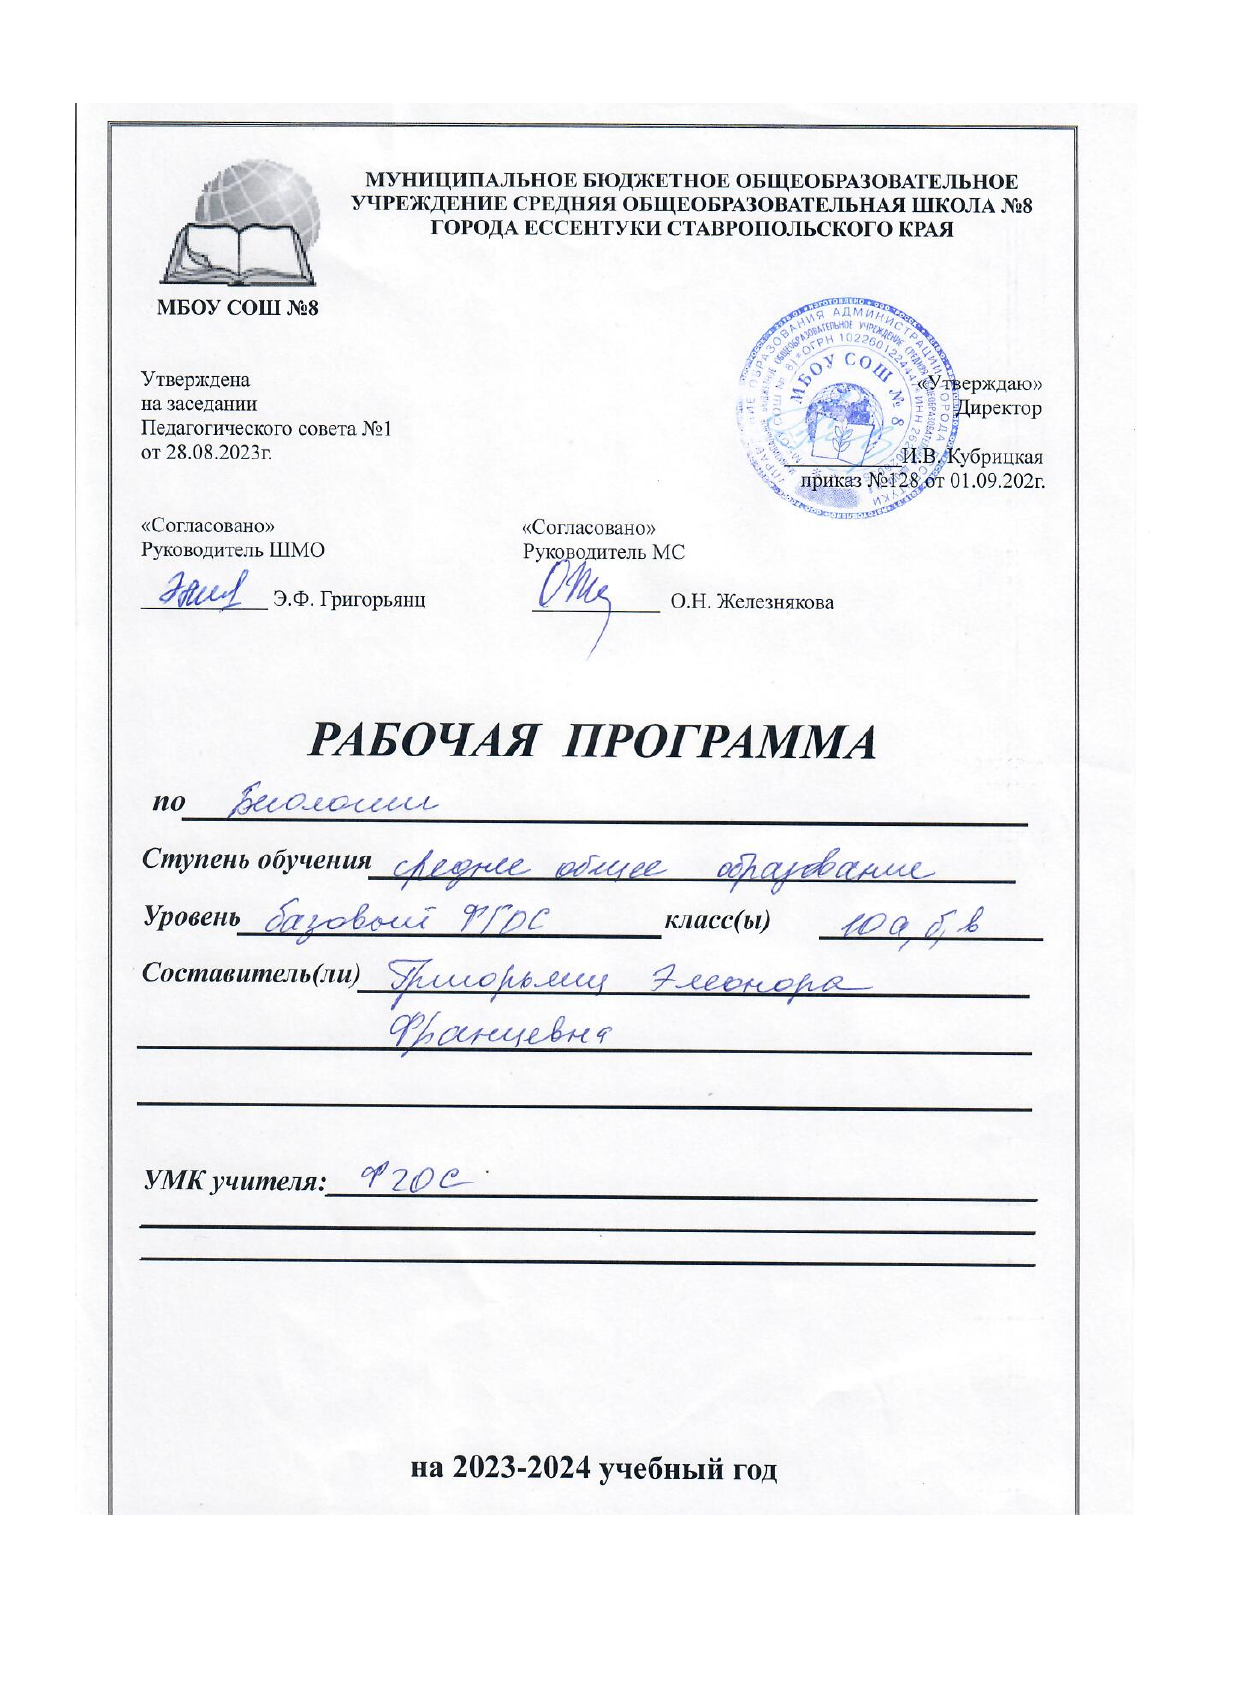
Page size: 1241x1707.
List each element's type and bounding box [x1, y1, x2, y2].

picture [75, 103, 1166, 1515]
